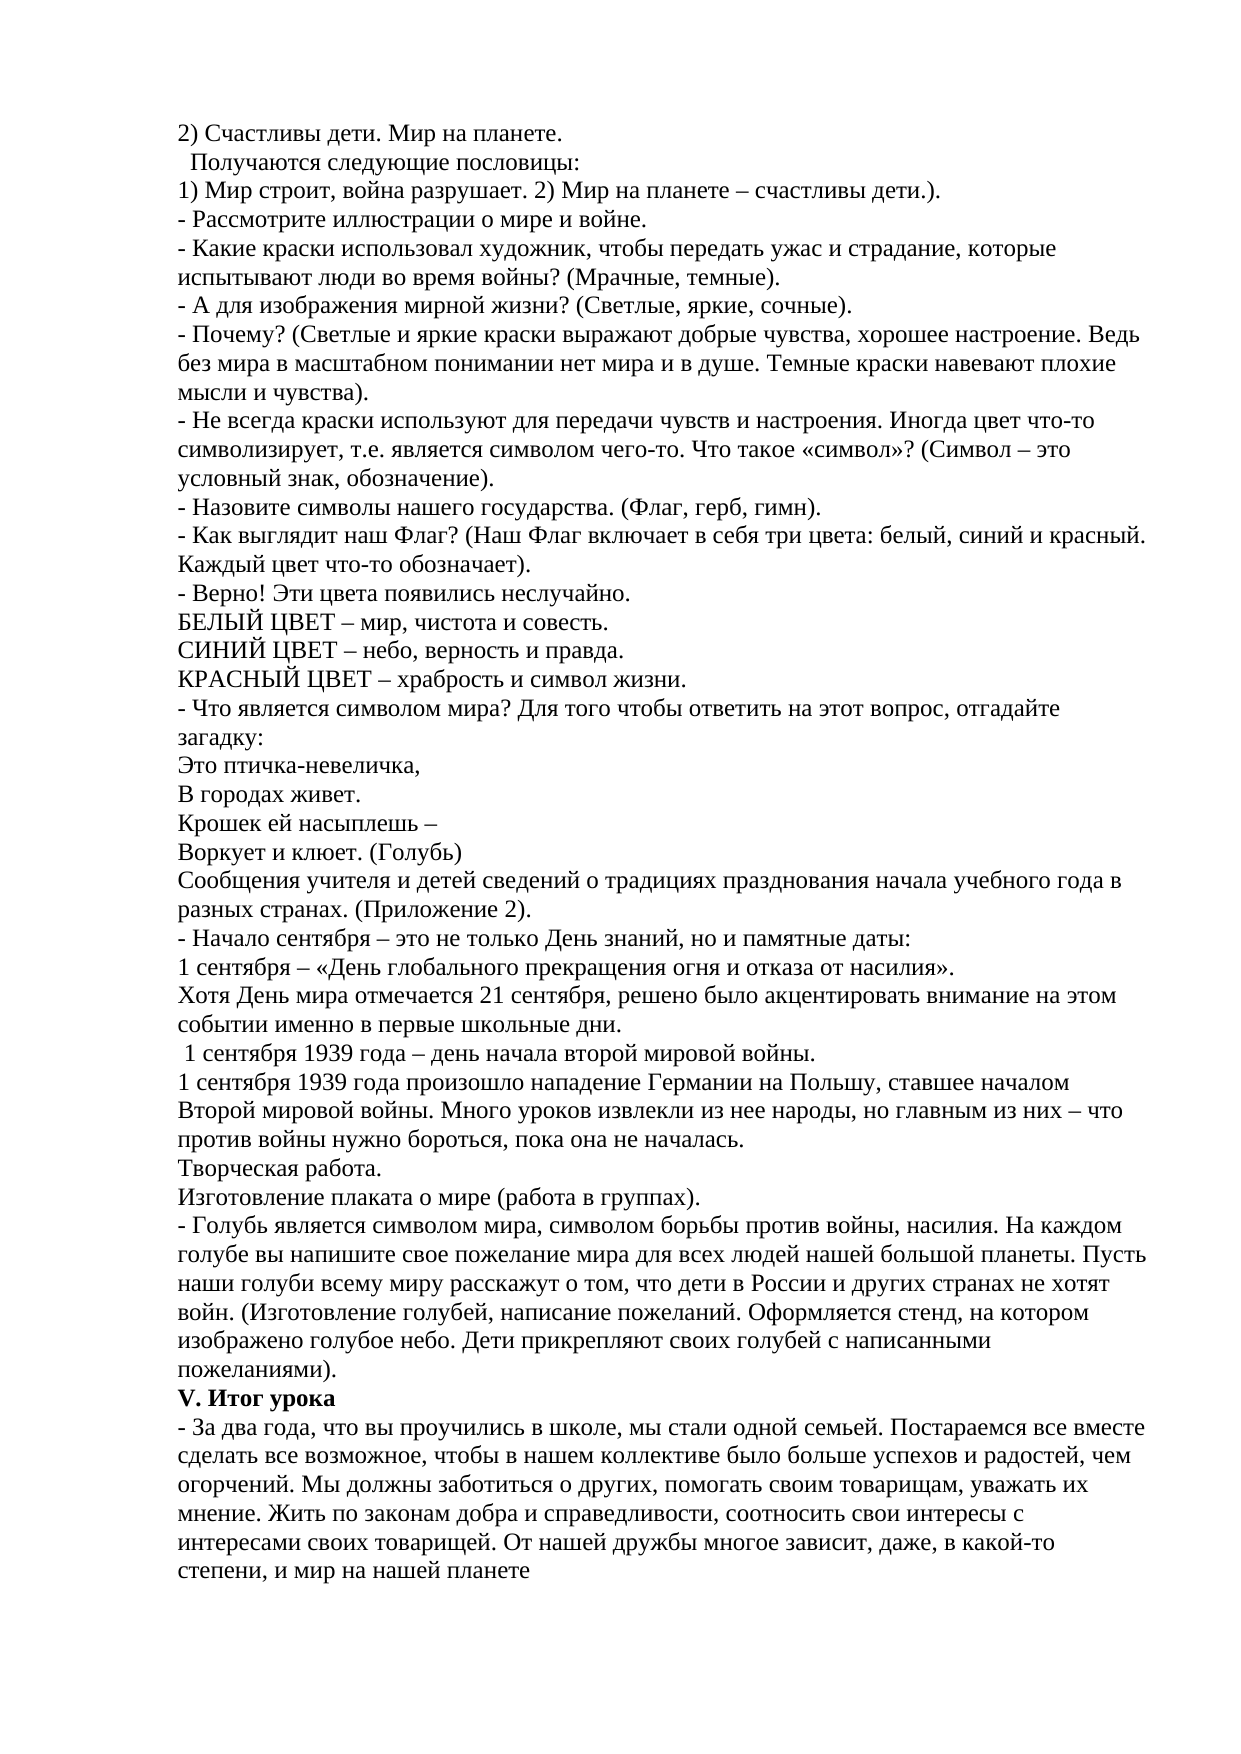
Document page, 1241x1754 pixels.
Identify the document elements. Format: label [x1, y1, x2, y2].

text [177, 118, 1152, 1584]
